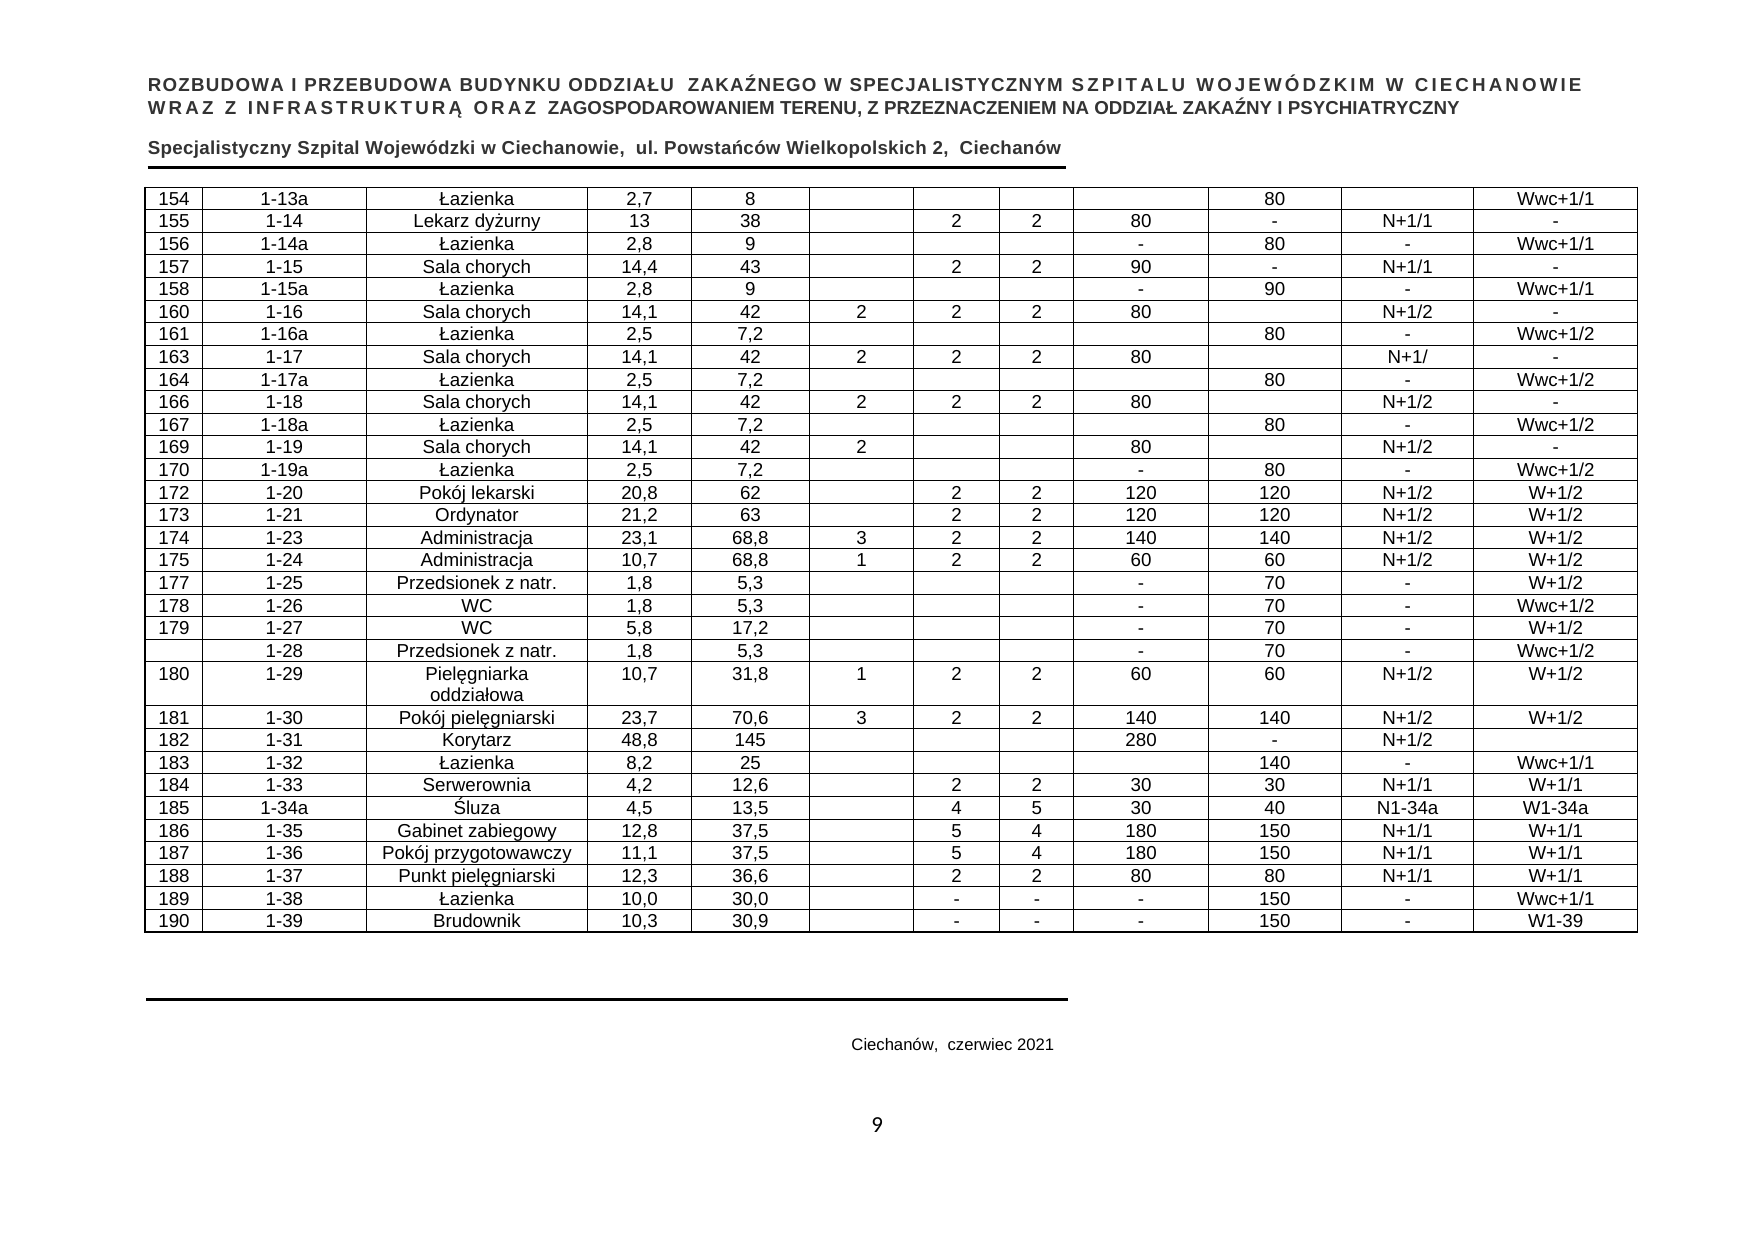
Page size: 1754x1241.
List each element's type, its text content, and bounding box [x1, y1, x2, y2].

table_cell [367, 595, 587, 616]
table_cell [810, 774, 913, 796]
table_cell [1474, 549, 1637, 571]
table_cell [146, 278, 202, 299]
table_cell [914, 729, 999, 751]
table_cell 2,7 [588, 188, 691, 209]
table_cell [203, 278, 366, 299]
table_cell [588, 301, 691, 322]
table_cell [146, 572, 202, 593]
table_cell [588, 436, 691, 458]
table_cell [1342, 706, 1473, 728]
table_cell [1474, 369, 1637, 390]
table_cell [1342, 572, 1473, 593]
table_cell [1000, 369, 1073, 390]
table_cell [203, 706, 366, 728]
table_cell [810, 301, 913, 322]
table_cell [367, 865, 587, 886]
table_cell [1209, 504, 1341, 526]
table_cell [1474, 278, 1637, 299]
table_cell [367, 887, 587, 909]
table_cell - [1342, 233, 1473, 254]
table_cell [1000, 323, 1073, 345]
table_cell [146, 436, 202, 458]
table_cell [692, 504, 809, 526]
table_cell [1342, 188, 1473, 209]
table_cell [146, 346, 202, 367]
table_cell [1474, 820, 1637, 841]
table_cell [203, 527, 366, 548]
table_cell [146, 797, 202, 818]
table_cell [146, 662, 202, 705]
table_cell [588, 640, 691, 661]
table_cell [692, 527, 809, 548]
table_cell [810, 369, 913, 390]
table_cell 13 [588, 210, 691, 232]
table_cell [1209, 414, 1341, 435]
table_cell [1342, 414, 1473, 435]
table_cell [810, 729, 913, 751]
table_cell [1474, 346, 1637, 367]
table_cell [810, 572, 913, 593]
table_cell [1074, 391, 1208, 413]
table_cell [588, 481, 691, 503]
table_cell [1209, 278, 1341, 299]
table_cell [810, 188, 913, 209]
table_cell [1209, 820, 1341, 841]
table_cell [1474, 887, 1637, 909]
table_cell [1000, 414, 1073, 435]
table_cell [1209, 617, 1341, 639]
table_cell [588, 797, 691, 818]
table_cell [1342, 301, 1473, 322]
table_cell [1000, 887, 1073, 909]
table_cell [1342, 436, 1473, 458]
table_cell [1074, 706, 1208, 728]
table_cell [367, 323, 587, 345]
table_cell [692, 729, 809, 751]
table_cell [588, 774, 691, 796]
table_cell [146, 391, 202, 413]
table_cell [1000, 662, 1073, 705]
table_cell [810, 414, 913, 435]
table_cell Wwc+1/1 [1474, 188, 1637, 209]
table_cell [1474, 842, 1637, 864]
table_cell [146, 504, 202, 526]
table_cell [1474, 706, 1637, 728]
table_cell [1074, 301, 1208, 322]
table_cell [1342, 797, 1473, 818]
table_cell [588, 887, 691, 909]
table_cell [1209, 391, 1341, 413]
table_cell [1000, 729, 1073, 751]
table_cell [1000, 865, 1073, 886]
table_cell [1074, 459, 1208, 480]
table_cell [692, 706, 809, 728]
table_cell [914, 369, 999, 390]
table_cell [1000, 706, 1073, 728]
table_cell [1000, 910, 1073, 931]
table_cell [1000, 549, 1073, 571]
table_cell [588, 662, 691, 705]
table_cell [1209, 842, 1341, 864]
table_cell [914, 233, 999, 254]
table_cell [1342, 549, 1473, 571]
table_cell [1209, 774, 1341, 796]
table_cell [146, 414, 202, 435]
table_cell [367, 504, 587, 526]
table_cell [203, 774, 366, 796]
table_cell 2 [1000, 255, 1073, 277]
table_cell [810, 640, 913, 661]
table_cell [1074, 188, 1208, 209]
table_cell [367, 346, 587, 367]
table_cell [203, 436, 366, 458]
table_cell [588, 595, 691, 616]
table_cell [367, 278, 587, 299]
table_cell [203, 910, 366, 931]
table_cell Sala chorych [367, 255, 587, 277]
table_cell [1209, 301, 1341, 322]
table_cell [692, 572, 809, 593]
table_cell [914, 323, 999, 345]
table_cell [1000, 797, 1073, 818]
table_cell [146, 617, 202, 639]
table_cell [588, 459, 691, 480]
table_cell - [1474, 210, 1637, 232]
table_cell 1-13a [203, 188, 366, 209]
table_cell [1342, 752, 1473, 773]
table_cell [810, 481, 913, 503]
table_cell 155 [146, 210, 202, 232]
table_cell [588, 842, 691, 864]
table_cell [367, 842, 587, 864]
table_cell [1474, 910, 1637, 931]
table_cell 9 [692, 233, 809, 254]
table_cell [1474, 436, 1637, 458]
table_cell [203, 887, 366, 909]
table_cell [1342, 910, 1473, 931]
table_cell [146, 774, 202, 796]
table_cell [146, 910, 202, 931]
table_cell [1000, 233, 1073, 254]
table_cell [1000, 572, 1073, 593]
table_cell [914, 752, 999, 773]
table_cell 2 [914, 255, 999, 277]
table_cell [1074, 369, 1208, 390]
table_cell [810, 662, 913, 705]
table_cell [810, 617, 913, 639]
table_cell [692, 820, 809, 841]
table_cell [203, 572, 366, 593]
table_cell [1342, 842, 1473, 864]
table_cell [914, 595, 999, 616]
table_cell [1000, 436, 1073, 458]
table_cell 156 [146, 233, 202, 254]
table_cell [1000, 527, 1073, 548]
table_cell - [1474, 255, 1637, 277]
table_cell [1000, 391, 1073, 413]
table_cell 90 [1074, 255, 1208, 277]
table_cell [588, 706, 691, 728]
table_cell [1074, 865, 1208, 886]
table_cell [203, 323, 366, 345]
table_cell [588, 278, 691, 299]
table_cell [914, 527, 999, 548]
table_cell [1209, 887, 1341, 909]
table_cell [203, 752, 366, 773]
table_cell - [1074, 233, 1208, 254]
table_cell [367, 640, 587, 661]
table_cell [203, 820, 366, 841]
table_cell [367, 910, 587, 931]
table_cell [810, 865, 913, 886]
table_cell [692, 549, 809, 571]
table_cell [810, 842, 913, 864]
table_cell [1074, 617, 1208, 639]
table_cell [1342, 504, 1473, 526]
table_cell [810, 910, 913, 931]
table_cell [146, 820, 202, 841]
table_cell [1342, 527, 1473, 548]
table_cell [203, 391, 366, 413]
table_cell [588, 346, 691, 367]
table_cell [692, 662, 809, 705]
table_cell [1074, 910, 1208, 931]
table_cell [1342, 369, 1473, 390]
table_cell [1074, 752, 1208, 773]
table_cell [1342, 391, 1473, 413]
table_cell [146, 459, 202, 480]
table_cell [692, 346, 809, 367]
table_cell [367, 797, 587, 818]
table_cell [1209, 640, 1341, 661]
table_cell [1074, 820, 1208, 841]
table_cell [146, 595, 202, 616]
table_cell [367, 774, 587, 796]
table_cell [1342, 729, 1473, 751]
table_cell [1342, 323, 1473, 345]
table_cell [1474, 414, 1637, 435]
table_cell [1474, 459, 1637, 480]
table_cell 1-15 [203, 255, 366, 277]
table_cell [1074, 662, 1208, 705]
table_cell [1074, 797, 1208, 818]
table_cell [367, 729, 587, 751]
table_cell 2 [1000, 210, 1073, 232]
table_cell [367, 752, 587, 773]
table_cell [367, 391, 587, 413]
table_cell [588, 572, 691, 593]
table_cell 1-14 [203, 210, 366, 232]
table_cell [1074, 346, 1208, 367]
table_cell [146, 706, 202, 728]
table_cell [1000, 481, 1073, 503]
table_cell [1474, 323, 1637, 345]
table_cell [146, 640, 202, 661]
table_cell [810, 210, 913, 232]
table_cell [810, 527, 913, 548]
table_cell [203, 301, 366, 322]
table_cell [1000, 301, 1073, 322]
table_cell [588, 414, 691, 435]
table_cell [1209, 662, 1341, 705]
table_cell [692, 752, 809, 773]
table_cell N+1/1 [1342, 210, 1473, 232]
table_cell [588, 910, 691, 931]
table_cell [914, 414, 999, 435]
table_cell 80 [1209, 233, 1341, 254]
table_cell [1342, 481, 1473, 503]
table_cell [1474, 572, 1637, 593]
table_cell 2 [914, 210, 999, 232]
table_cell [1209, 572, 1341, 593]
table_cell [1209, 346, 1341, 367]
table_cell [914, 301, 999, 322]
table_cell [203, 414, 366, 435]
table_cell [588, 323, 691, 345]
table_cell 1-14a [203, 233, 366, 254]
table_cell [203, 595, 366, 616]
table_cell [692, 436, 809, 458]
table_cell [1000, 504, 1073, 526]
table_cell 80 [1074, 210, 1208, 232]
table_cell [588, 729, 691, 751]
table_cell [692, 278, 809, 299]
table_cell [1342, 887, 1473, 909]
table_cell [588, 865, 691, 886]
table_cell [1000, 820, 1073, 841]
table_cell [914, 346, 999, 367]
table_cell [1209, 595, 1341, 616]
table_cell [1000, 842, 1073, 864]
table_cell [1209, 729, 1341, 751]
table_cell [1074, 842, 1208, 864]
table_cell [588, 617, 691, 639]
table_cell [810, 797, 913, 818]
table_cell 14,4 [588, 255, 691, 277]
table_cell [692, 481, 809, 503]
table_cell - [1209, 210, 1341, 232]
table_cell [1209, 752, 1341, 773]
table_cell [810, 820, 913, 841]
table_cell Wwc+1/1 [1474, 233, 1637, 254]
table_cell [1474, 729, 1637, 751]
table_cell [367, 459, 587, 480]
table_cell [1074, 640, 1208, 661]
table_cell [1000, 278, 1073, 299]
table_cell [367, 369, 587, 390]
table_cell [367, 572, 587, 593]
table_cell Lekarz dyżurny [367, 210, 587, 232]
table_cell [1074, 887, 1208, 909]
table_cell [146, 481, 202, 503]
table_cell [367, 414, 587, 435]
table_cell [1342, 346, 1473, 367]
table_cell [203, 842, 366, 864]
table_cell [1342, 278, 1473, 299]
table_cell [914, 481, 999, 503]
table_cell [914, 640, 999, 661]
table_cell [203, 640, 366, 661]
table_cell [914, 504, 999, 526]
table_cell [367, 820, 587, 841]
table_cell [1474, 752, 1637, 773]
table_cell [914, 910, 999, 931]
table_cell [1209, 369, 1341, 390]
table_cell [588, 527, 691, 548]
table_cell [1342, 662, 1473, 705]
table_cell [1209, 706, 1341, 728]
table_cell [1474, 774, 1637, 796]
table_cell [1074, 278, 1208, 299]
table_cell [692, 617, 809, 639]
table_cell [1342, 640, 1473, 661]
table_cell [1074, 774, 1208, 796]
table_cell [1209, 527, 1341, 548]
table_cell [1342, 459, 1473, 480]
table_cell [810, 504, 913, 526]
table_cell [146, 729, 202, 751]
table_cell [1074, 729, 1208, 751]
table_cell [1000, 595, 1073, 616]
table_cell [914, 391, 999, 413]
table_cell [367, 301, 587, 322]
table_cell - [1209, 255, 1341, 277]
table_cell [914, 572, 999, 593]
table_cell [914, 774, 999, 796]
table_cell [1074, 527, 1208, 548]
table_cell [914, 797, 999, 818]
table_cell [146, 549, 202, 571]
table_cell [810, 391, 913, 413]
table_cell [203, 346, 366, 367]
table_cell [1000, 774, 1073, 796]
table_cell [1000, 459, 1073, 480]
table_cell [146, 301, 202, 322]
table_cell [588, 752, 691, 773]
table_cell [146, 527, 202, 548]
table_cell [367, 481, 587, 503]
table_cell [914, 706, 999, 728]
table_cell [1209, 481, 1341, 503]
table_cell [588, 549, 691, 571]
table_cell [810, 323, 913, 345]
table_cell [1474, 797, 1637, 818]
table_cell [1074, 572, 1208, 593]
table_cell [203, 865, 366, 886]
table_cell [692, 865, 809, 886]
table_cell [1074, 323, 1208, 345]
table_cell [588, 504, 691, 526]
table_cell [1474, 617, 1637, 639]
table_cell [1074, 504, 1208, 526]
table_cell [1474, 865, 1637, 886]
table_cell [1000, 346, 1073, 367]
table_cell 8 [692, 188, 809, 209]
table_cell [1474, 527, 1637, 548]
table_cell 2,8 [588, 233, 691, 254]
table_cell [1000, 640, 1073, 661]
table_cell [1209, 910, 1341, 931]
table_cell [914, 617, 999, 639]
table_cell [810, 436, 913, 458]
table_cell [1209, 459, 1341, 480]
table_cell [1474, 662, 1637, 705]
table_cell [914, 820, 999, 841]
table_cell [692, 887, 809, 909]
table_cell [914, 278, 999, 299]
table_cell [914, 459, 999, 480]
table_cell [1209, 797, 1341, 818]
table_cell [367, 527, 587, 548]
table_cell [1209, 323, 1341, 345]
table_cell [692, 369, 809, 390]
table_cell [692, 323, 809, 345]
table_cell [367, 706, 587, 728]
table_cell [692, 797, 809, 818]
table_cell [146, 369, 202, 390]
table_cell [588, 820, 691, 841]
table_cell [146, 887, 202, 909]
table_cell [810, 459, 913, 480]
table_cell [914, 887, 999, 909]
table_cell 43 [692, 255, 809, 277]
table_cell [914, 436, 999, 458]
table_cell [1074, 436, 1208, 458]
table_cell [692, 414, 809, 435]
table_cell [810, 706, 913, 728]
table_cell N+1/1 [1342, 255, 1473, 277]
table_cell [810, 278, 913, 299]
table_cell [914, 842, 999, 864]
table_cell [1000, 188, 1073, 209]
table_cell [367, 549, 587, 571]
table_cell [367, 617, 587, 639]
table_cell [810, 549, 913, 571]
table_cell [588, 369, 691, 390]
table_cell [810, 233, 913, 254]
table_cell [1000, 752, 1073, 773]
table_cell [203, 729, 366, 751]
table_cell 80 [1209, 188, 1341, 209]
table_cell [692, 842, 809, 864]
table_cell 154 [146, 188, 202, 209]
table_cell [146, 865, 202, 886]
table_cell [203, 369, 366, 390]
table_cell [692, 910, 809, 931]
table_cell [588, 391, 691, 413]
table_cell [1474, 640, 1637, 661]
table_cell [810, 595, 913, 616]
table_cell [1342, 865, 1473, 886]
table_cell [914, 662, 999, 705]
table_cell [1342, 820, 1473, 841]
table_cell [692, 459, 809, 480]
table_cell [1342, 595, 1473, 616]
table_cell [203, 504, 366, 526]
table_cell Łazienka [367, 188, 587, 209]
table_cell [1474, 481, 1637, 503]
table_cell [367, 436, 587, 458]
table_cell 157 [146, 255, 202, 277]
table_cell [810, 255, 913, 277]
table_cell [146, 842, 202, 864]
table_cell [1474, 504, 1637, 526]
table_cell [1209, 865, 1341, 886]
table_cell [914, 188, 999, 209]
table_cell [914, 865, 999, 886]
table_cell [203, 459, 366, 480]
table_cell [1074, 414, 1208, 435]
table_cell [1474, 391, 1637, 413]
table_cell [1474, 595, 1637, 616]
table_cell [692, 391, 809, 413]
table_cell 38 [692, 210, 809, 232]
table_cell Łazienka [367, 233, 587, 254]
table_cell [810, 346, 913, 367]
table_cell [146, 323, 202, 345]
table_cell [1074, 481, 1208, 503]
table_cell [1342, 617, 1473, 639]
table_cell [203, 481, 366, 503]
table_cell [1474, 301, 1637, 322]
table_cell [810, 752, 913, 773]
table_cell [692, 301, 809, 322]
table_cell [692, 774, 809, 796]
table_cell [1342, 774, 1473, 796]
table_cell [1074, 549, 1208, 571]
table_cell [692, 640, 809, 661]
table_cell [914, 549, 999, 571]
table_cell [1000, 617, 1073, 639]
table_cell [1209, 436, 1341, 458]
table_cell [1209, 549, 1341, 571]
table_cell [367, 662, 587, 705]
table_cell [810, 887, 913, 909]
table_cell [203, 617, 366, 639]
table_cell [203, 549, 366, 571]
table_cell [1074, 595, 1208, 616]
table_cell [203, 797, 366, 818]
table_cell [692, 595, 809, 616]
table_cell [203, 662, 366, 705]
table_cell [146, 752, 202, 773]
